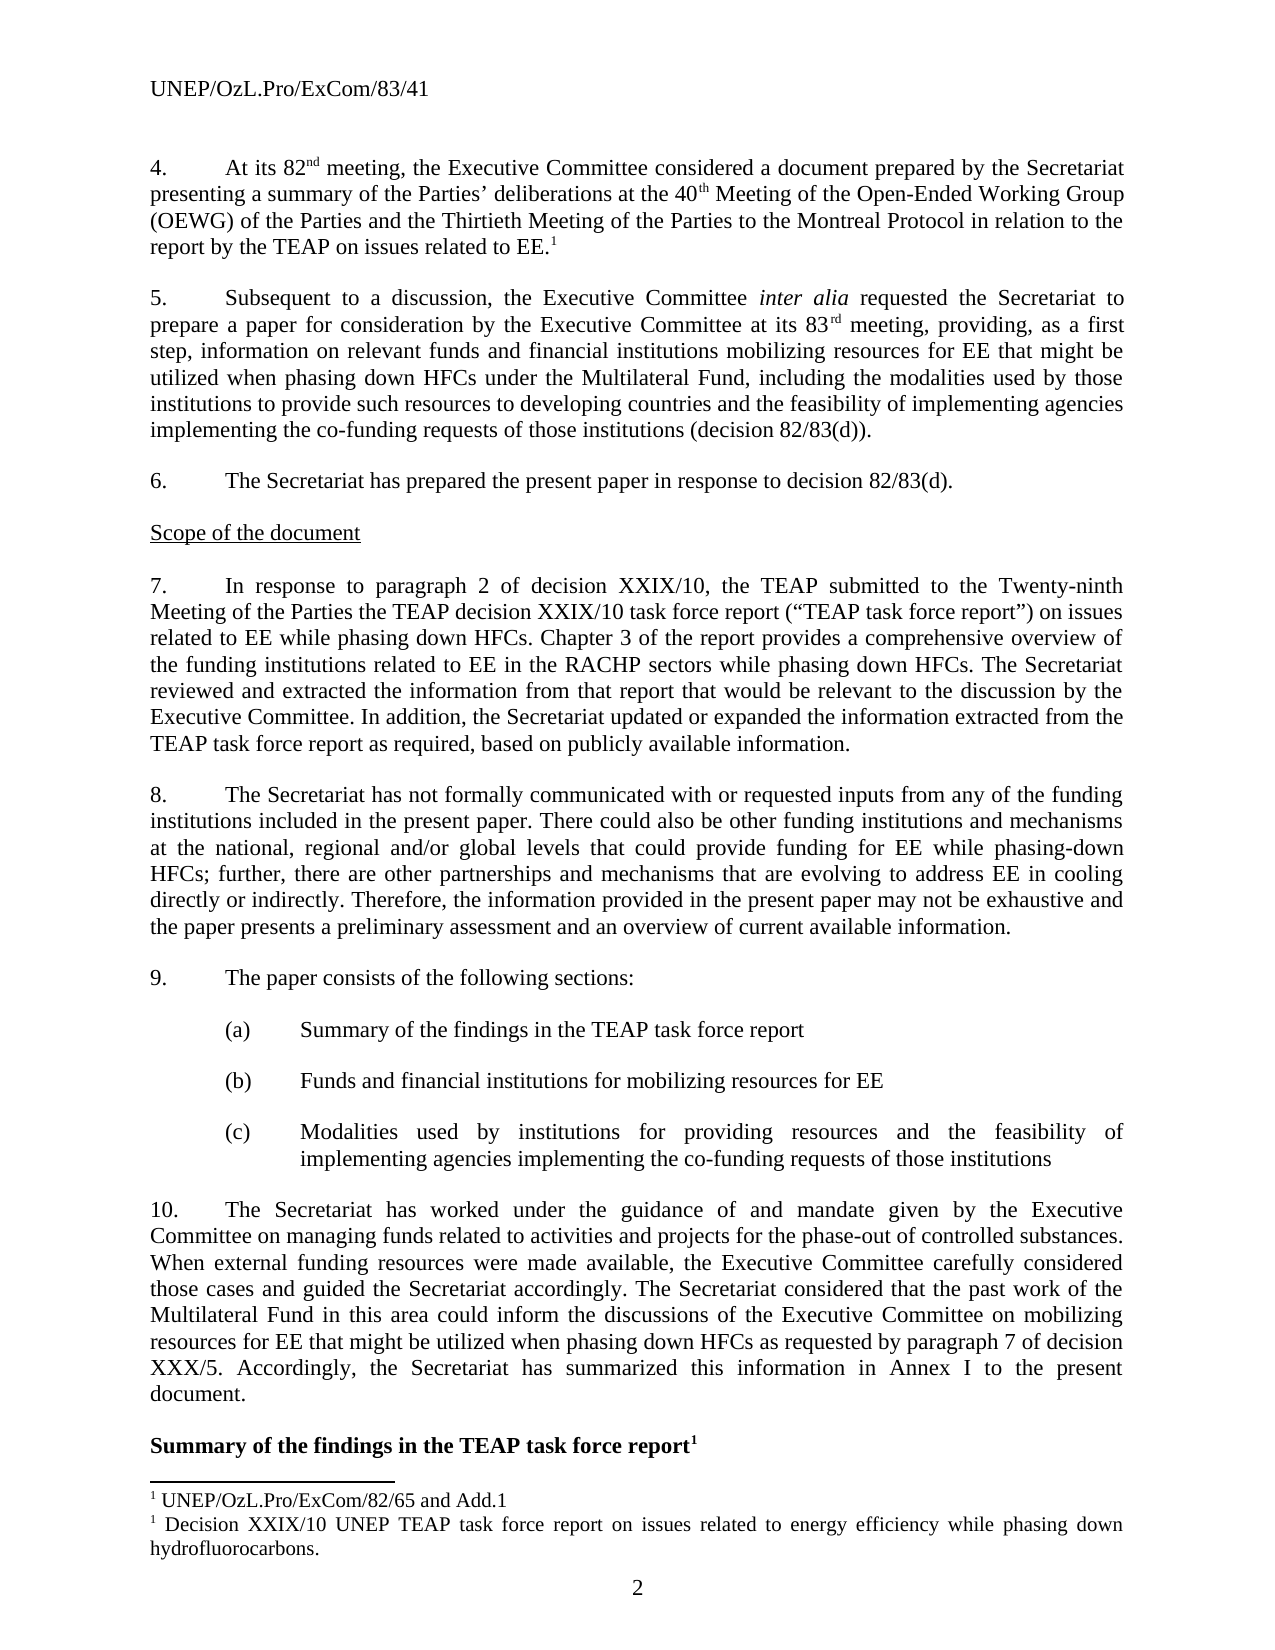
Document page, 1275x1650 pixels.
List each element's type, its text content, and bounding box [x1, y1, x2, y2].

subtitle Funds and financial institutions for mobilizing resources for EE [225, 1067, 1125, 1093]
subtitle The Secretariat has prepared the present paper in response to decision 82/83(d). [150, 468, 1125, 494]
subtitle The Secretariat has worked under the guidance of and mandate given by the Executive Committee on managing funds related to activities and projects for the phase-out of controlled substances. When external funding resources were made available, the Executive Committee carefully considered those cases and guided the Secretariat accordingly. The Secretariat considered that the past work of the Multilateral Fund in this area could inform the discussions of the Executive Committee on mobilizing resources for EE that might be utilized when phasing down HFCs as requested by paragraph 7 of decision XXX/5. Accordingly, the Secretariat has summarized this information in Annex I to the present document. [150, 1196, 1125, 1407]
subtitle Modalities used by institutions for providing resources and the feasibility of implementing agencies implementing the co-funding requests of those institutions [225, 1118, 1125, 1171]
subtitle Summary of the findings in the TEAP task force report [225, 1016, 1125, 1042]
subtitle The Secretariat has not formally communicated with or requested inputs from any of the funding institutions included in the present paper. There could also be other funding institutions and mechanisms at the national, regional and/or global levels that could provide funding for EE while phasing-down HFCs; further, there are other partnerships and mechanisms that are evolving to address EE in cooling directly or indirectly. Therefore, the information provided in the present paper may not be exhaustive and the paper presents a preliminary assessment and an overview of current available information. [150, 781, 1125, 939]
text Scope of the document [150, 519, 1125, 545]
list Summary of the findings in the TEAP task force report [150, 1432, 1125, 1458]
subtitle In response to paragraph 2 of decision XXIX/10, the TEAP submitted to the Twenty-ninth Meeting of the Parties the TEAP decision XXIX/10 task force report (“TEAP task force report”) on issues related to EE while phasing down HFCs. Chapter 3 of the report provides a comprehensive overview of the funding institutions related to EE in the RACHP sectors while phasing down HFCs. The Secretariat reviewed and extracted the information from that report that would be relevant to the discussion by the Executive Committee. In addition, the Secretariat updated or expanded the information extracted from the TEAP task force report as required, based on publicly available information. [150, 572, 1125, 756]
subtitle Subsequent to a discussion, the Executive Committee inter alia requested the Secretariat to prepare a paper for consideration by the Executive Committee at its 83rd meeting, providing, as a first step, information on relevant funds and financial institutions mobilizing resources for EE that might be utilized when phasing down HFCs under the Multilateral Fund, including the modalities used by those institutions to provide such resources to developing countries and the feasibility of implementing agencies implementing the co-funding requests of those institutions (decision 82/83(d)). [150, 284, 1125, 443]
subtitle At its 82nd meeting, the Executive Committee considered a document prepared by the Secretariat presenting a summary of the Parties’ deliberations at the 40th Meeting of the Open-Ended Working Group (OEWG) of the Parties and the Thirtieth Meeting of the Parties to the Montreal Protocol in relation to the report by the TEAP on issues related to EE. [150, 154, 1125, 259]
subtitle The paper consists of the following sections: [150, 964, 1125, 991]
